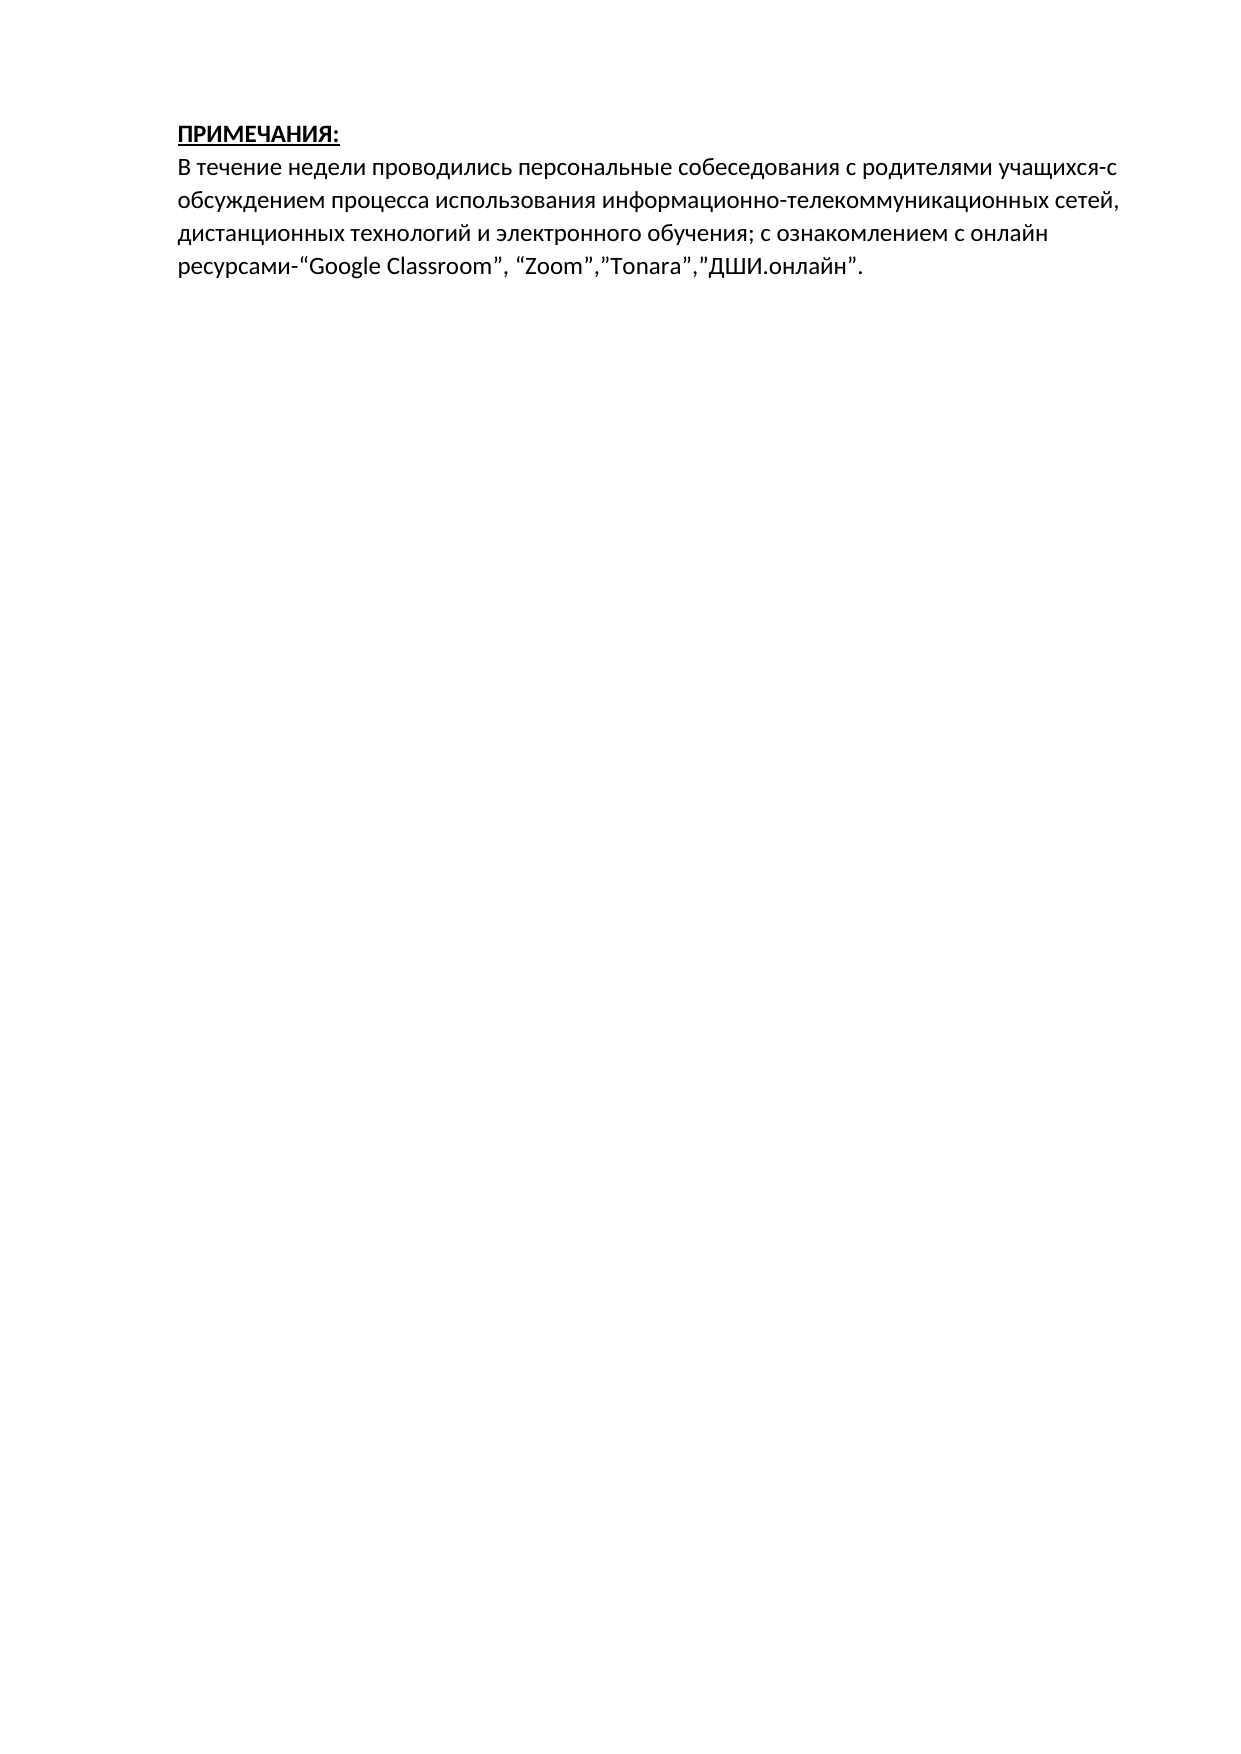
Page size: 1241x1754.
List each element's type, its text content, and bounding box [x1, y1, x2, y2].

text ПРИМЕЧАНИЯ: В течение недели проводились персональные собеседования с родителями учащихся-с обсуждением процесса использования информационно-телекоммуникационных сетей, дистанционных технологий и электронного обучения; с ознакомлением с онлайн ресурсами-“Google Classroom”, “Zoom”,”Tonara”,”ДШИ.онлайн”. [177, 118, 1152, 280]
